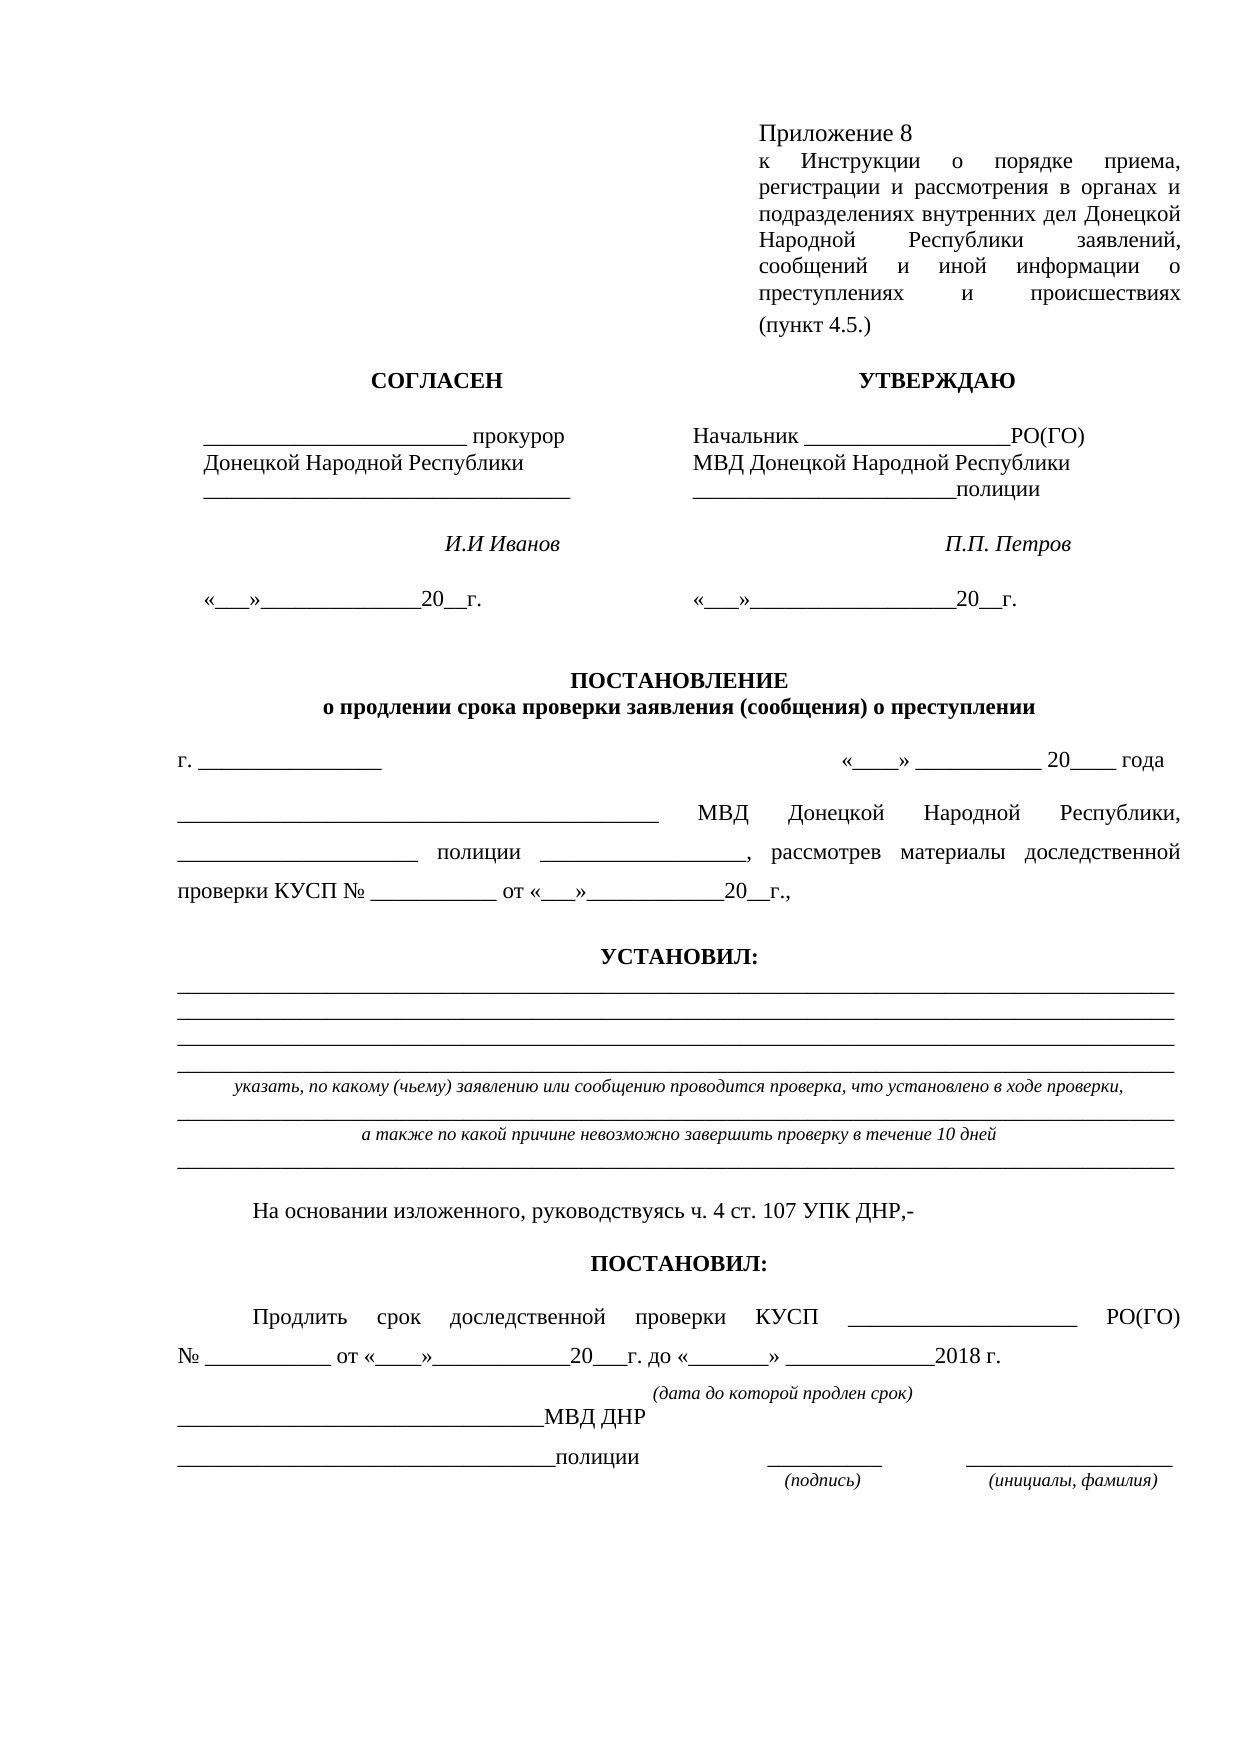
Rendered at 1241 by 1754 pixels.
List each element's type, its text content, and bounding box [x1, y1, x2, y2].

text г. ________________ «____» ___________ 20____ года [177, 746, 1181, 772]
table_header УТВЕРЖДАЮ Начальник __________________РО(ГО) МВД Донецкой Народной Республики _______________________полиции П.П. Петров «___»__________________20__г. [681, 367, 1192, 640]
table_header СОГЛАСЕН _______________________ прокурор Донецкой Народной Республики ________________________________ И.И Иванов «___»______________20__г. [192, 367, 681, 640]
text _________________________________полиции __________ __________________ [177, 1443, 1181, 1469]
text Продлить срок доследственной проверки КУСП ____________________ РО(ГО) № ___________ от «____»____________20___г. до «_______» _____________2018 г. [177, 1303, 1181, 1368]
text а также по какой причине невозможно завершить проверку в течение 10 дней [177, 1123, 1181, 1144]
text Приложение 8 [758, 118, 1181, 147]
text о продлении срока проверки заявления (сообщения) о преступлении [177, 693, 1181, 719]
text _____________________________________________________________________________________________________________________________________________________________________________________________________________________________________________________________________ [177, 970, 1181, 1049]
text _______________________________________________________________________________________ [177, 1144, 1181, 1171]
text На основании изложенного, руководствуясь ч. 4 ст. 107 УПК ДНР,- [177, 1197, 1181, 1224]
text указать, по какому (чьему) заявлению или сообщению проводится проверка, что установлено в ходе проверки, [177, 1075, 1181, 1097]
text (подпись) (инициалы, фамилия) [177, 1469, 1181, 1491]
text _______________________________________________________________________________________ [177, 1097, 1181, 1123]
text ПОСТАНОВЛЕНИЕ [177, 667, 1181, 693]
text к Инструкции о порядке приема, регистрации и рассмотрения в органах и подразделениях внутренних дел Донецкой Народной Республики заявлений, сообщений и иной информации о преступлениях и происшествиях (пункт 4.5.) [758, 147, 1181, 338]
text ПОСТАНОВИЛ: [177, 1250, 1181, 1276]
text УСТАНОВИЛ: [177, 943, 1181, 970]
text _______________________________________________________________________________________ [177, 1049, 1181, 1075]
text ________________________________МВД ДНР [177, 1403, 1181, 1429]
text (дата до которой продлен срок) [177, 1382, 1181, 1403]
text __________________________________________ МВД Донецкой Народной Республики, _____________________ полиции __________________, рассмотрев материалы доследственной проверки КУСП № ___________ от «___»____________20__г., [177, 798, 1181, 904]
